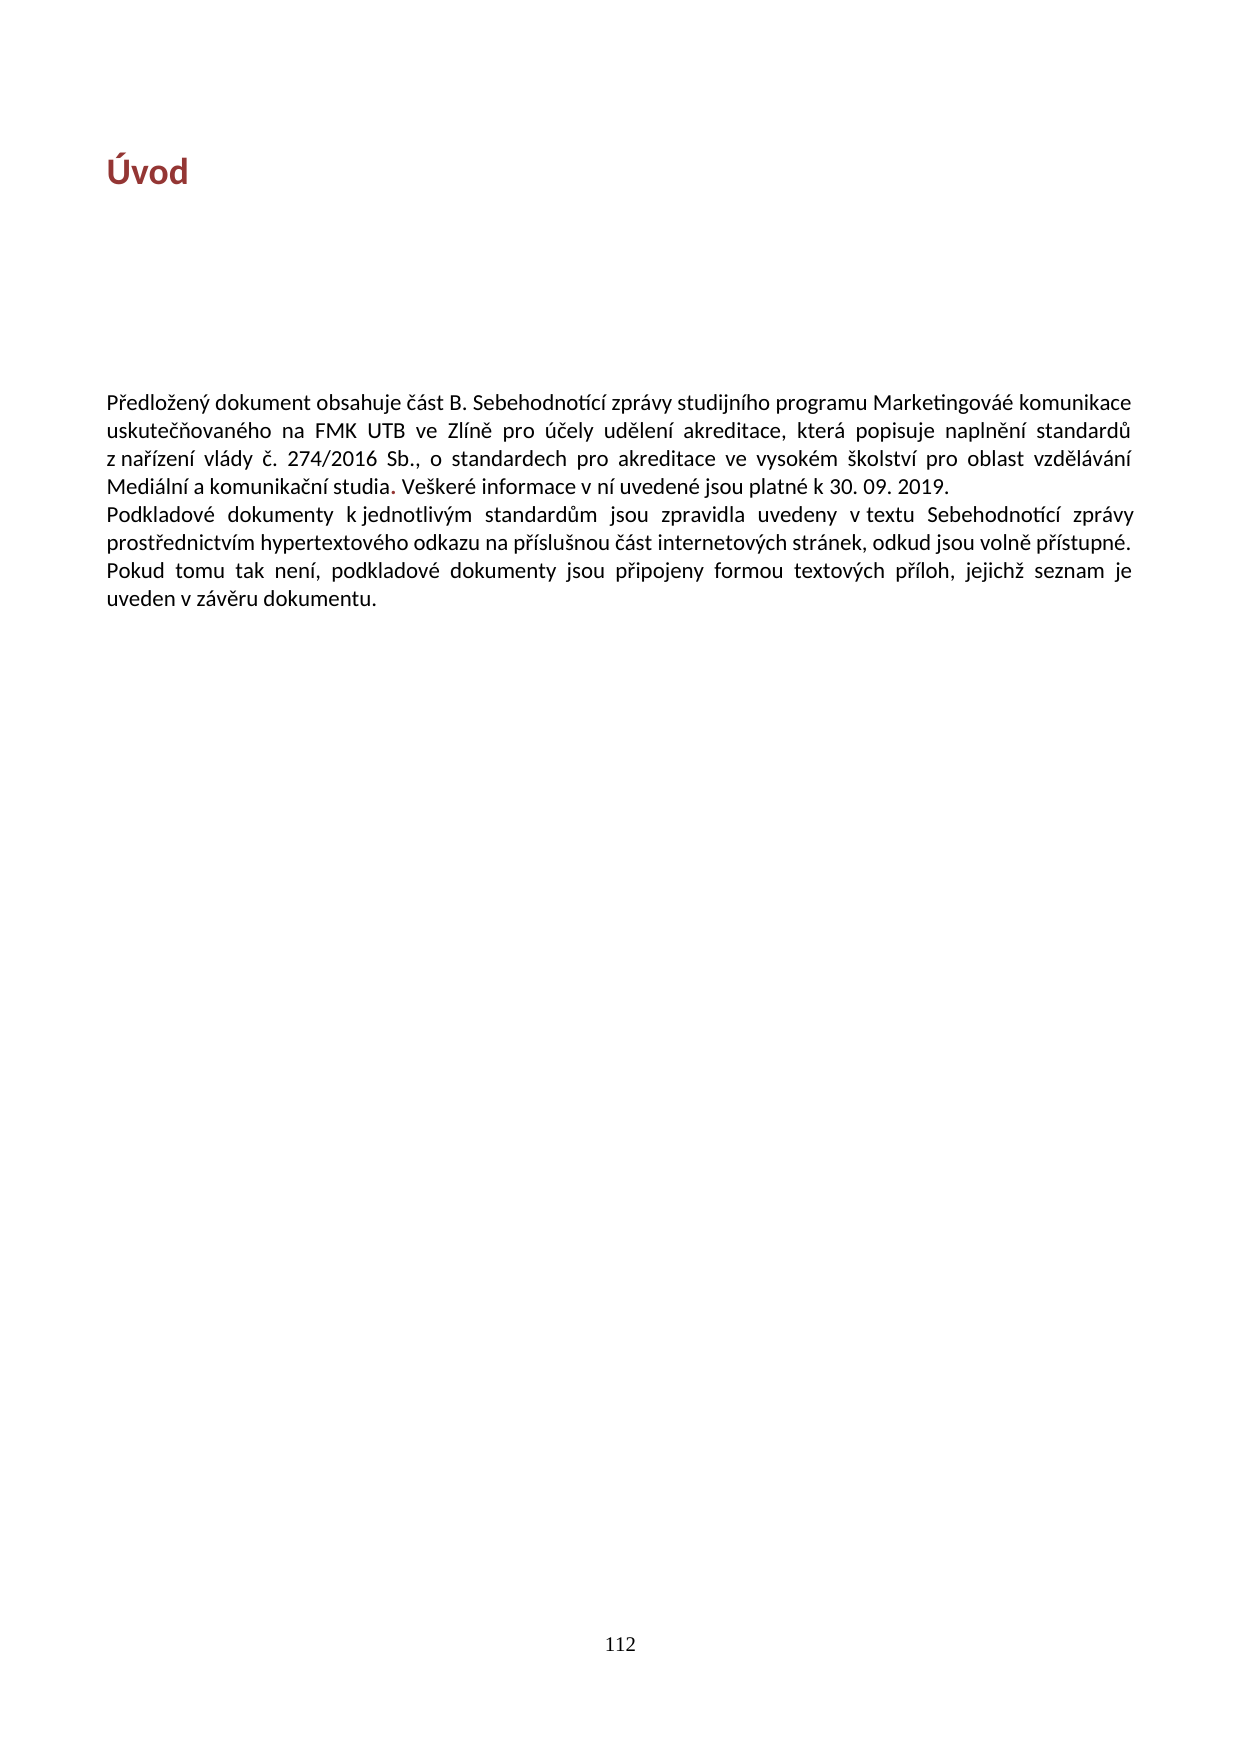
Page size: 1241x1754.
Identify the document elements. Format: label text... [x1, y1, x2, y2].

text Úvod [106, 148, 1134, 193]
text Podkladové dokumenty k jednotlivým standardům jsou zpravidla uvedeny v textu Sebehodnotící zprávy prostřednictvím hypertextového odkazu na příslušnou část internetových stránek, odkud jsou volně přístupné. Pokud tomu tak není, podkladové dokumenty jsou připojeny formou textových příloh, jejichž seznam je uveden v závěru dokumentu. [106, 500, 1134, 612]
text Předložený dokument obsahuje část B. Sebehodnotící zprávy studijního programu Marketingov komunikace uskutečňovaného na FMK UTB ve Zlíně pro účely udělení akreditace, která popisuje naplnění standardů z nařízení vlády č. 274/2016 Sb., o standardech pro akreditace ve vysokém školství pro oblast vzdělávání Mediální a komunikační studia. Veškeré informace v ní uvedené jsou platné k 30. 09. 2019. [106, 388, 1134, 500]
